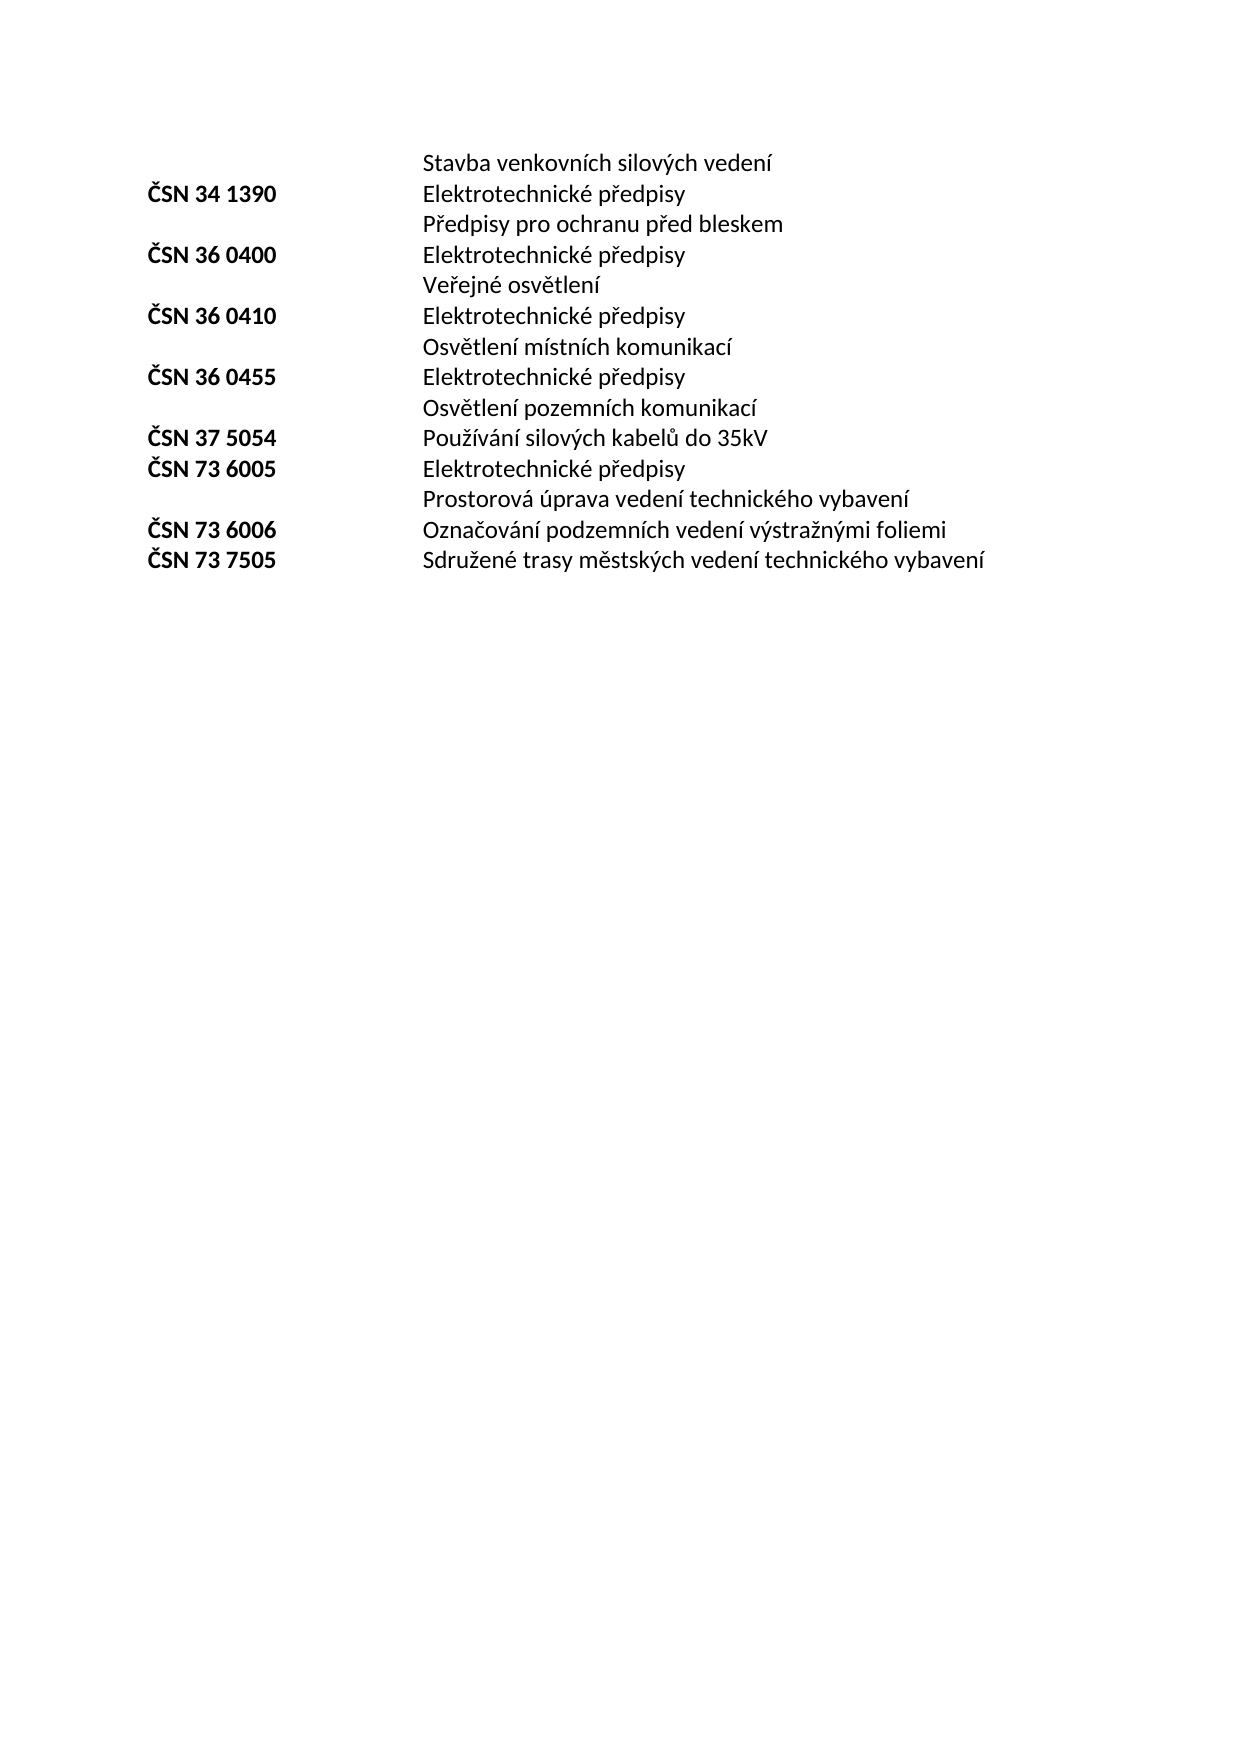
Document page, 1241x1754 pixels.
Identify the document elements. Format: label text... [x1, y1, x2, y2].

text ČSN 34 1390 Elektrotechnické předpisy [148, 178, 1093, 209]
text Veřejné osvětlení [148, 270, 1093, 300]
text Předpisy pro ochranu před bleskem [148, 209, 1093, 239]
text ČSN 37 5054 Používání silových kabelů do 35kV [148, 422, 1093, 453]
text ČSN 73 7505 Sdružené trasy městských vedení technického vybavení [148, 544, 1093, 575]
text ČSN 73 6005 Elektrotechnické předpisy [148, 453, 1093, 483]
text Stavba venkovních silových vedení [148, 148, 1093, 178]
text ČSN 36 0410 Elektrotechnické předpisy [148, 300, 1093, 331]
text ČSN 36 0455 Elektrotechnické předpisy [148, 361, 1093, 392]
text Prostorová úprava vedení technického vybavení [148, 483, 1093, 514]
text Osvětlení místních komunikací [148, 331, 1093, 361]
text ČSN 73 6006 Označování podzemních vedení výstražnými foliemi [148, 514, 1093, 544]
text Osvětlení pozemních komunikací [148, 392, 1093, 422]
text ČSN 36 0400 Elektrotechnické předpisy [148, 239, 1093, 270]
